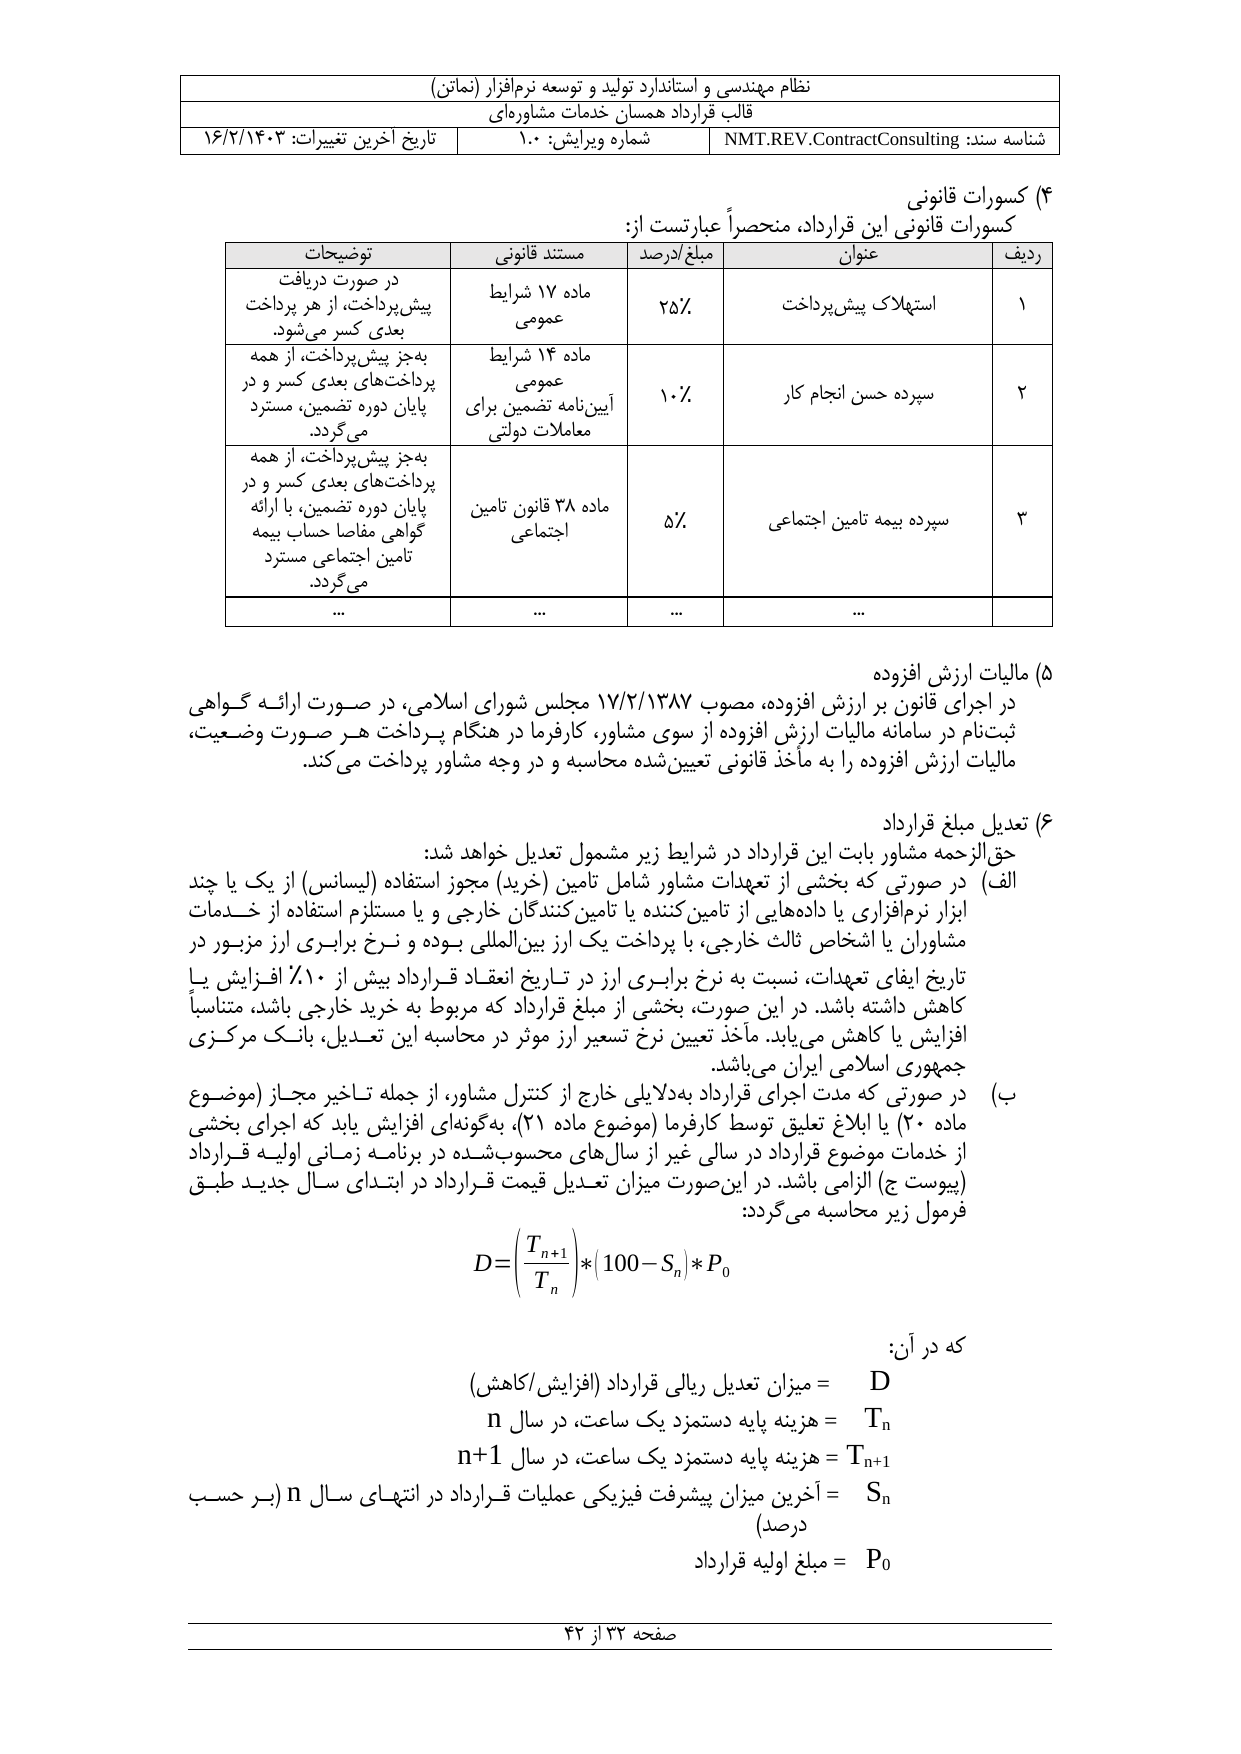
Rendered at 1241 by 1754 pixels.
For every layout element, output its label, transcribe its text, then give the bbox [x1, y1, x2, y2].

table_header مستند قانونی [451, 243, 627, 268]
table_cell به‌جز پیش‌پرداخت، از همه پرداخت‌های بعدی کسر و در پایان دوره تضمین، با ارائه گواهی مفاصا حساب بیمه تامین اجتماعی مسترد می‌گردد. [226, 446, 450, 596]
table_cell ... [724, 598, 992, 626]
table_header ردیف [993, 243, 1052, 268]
table_cell 10٪ [628, 345, 723, 445]
title ب) در صورتی که مدت اجرای قرارداد به‌دلایلی خارج از کنترل مشاور، از جمله تاخیر مجاز (موضوع ماده 20) یا ابلاغ تعلیق توسط کارفرما (موضوع ماده 21)، به‌گونه‌ای افزایش یابد که اجرای بخشی از خدمات موضوع قرارداد در سالی غیر از سال‌های محسوب‌شده در برنامه زمانی اولیه قرارداد (پیوست ج) الزامی باشد. در این‌صورت میزان تعدیل قیمت قرارداد در ابتدای سال جدید طبق فرمول زیر محاسبه می‌گردد: [187, 1081, 1015, 1227]
table_cell در صورت دریافت پیش‌پرداخت، از هر پرداخت بعدی کسر می‌شود. [226, 269, 450, 344]
table_cell [993, 598, 1052, 626]
text 5) مالیات ارزش افزوده [187, 661, 1053, 690]
title Tn = هزینه پایه دستمزد یک ساعت، در سال n [187, 1400, 891, 1437]
table_cell ۲۵٪ [628, 269, 723, 344]
table_cell ماده ۳۸ قانون تامین اجتماعی [451, 446, 627, 596]
table_cell ... [226, 598, 450, 626]
table_cell به‌جز پیش‌پرداخت، از همه پرداخت‌های بعدی کسر و در پایان دوره تضمین، مسترد می‌گردد. [226, 345, 450, 445]
table_cell ۳ [993, 446, 1052, 596]
title که در آن: [187, 1334, 966, 1363]
title کسورات قانونی این قرارداد، منحصراً عبارتست از: [187, 213, 1015, 242]
table_cell ماده 14 شرایط عمومی آيين‌نامه تضمين براي معاملات دولتي [451, 345, 627, 445]
table_cell ... [451, 598, 627, 626]
table_header مبلغ/درصد [628, 243, 723, 268]
title Sn = آخرین میزان پیشرفت فیزیکی عملیات قرارداد در انتهای سال n (بر حسب درصد) [187, 1474, 891, 1541]
table_cell ماده 17 شرایط عمومی [451, 269, 627, 344]
text 4) کسورات قانونی [187, 184, 1053, 213]
table_cell ۱ [993, 269, 1052, 344]
table_cell ۲ [993, 345, 1052, 445]
table_cell سپرده حسن انجام کار [724, 345, 992, 445]
table_cell ۵٪ [628, 446, 723, 596]
table_cell ... [628, 598, 723, 626]
table_cell استهلاک پیش‌پرداخت [724, 269, 992, 344]
title Tn+1 = هزینه پایه دستمزد یک ساعت، در سال n+1 [187, 1437, 891, 1474]
table_header توضیحات [226, 243, 450, 268]
table_header عنوان [724, 243, 992, 268]
text 6) تعدیل مبلغ قرارداد [187, 811, 1053, 840]
table_cell سپرده بیمه تامین اجتماعی [724, 446, 992, 596]
title حق‌الزحمه مشاور بابت این قرارداد در شرایط زیر مشمول تعدیل خواهد شد: [187, 840, 1015, 869]
title D = میزان تعدیل ریالی قرارداد (افزایش/کاهش) [187, 1363, 891, 1400]
title الف) در صورتی که بخشی از تعهدات مشاور شامل تامین (خرید) مجوز استفاده (لیسانس) از یک یا چند ابزار نرم‌افزاری یا داده‌هایی از تامین‌کننده یا تامین‌کنندگان خارجی و یا مستلزم استفاده از خدمات مشاوران یا اشخاص ثالث خارجی، با پرداخت یک ارز بین‌المللی بوده و نرخ برابری ارز مزبور در تاریخ ایفای تعهدات، نسبت به نرخ برابری ارز در تاریخ انعقاد قرارداد بیش از ۱۰٪ افزایش یا کاهش داشته باشد. در این صورت، بخشی از مبلغ قرارداد که مربوط به خرید خارجی باشد، متناسباً افزایش یا کاهش می‌یابد. مآخذ تعیین نرخ تسعیر ارز موثر در محاسبه این تعدیل، بانک مرکزی جمهوری اسلامی ایران می‌باشد. [187, 869, 1015, 1081]
title در اجرای قانون بر ارزش افزوده، مصوب 17/2/1387 مجلس شورای اسلامی، در صورت ارائه گواهی ثبت‌نام در سامانه مالیات ارزش افزوده از سوی مشاور، کارفرما در هنگام پرداخت هر صورت وضعیت، مالیات ارزش افزوده را به مأخذ قانونی تعیین‌شده محاسبه و در وجه مشاور پرداخت می‌کند. [187, 690, 1015, 777]
title P0 = مبلغ اولیه قرارداد [187, 1541, 891, 1578]
